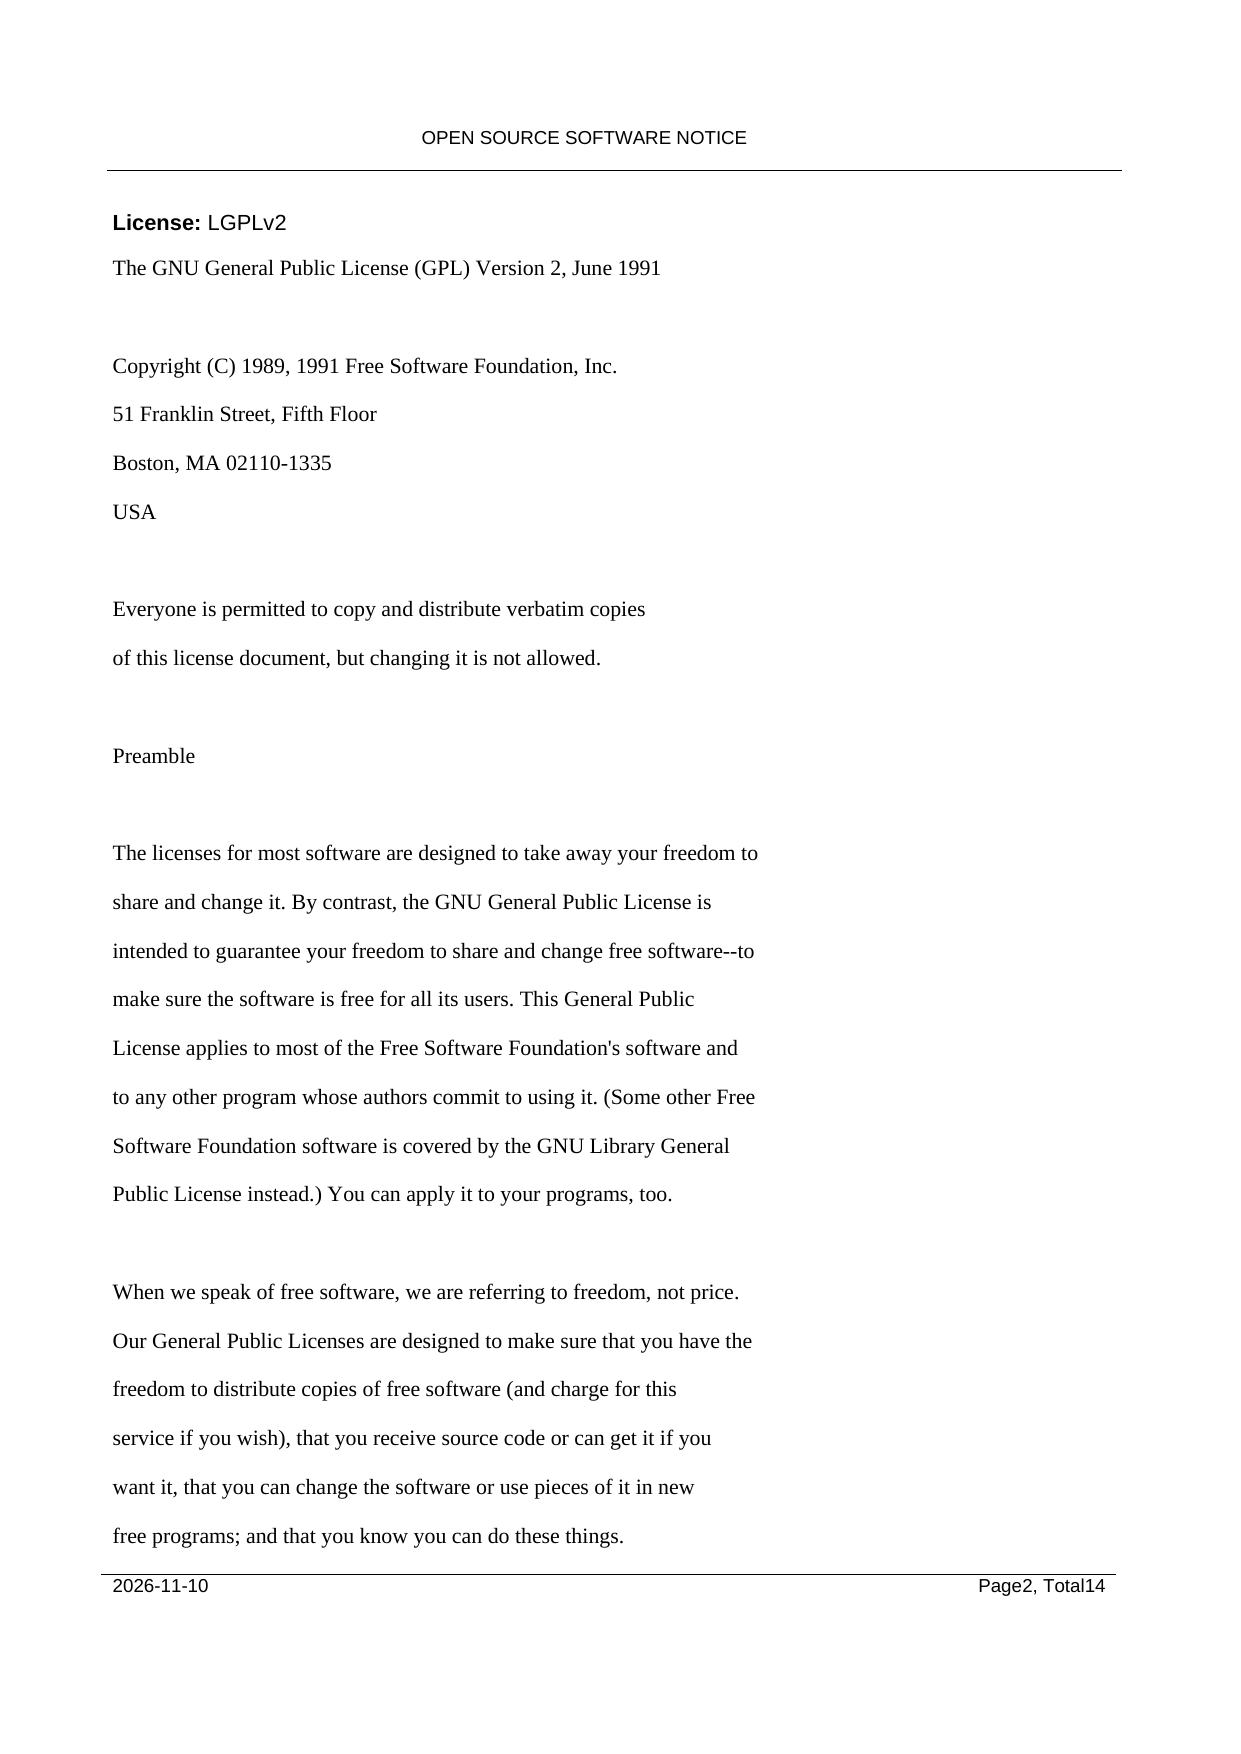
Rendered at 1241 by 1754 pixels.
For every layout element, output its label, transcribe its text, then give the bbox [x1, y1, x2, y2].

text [112, 251, 1128, 1551]
text License: LGPLv2 [112, 206, 1128, 239]
